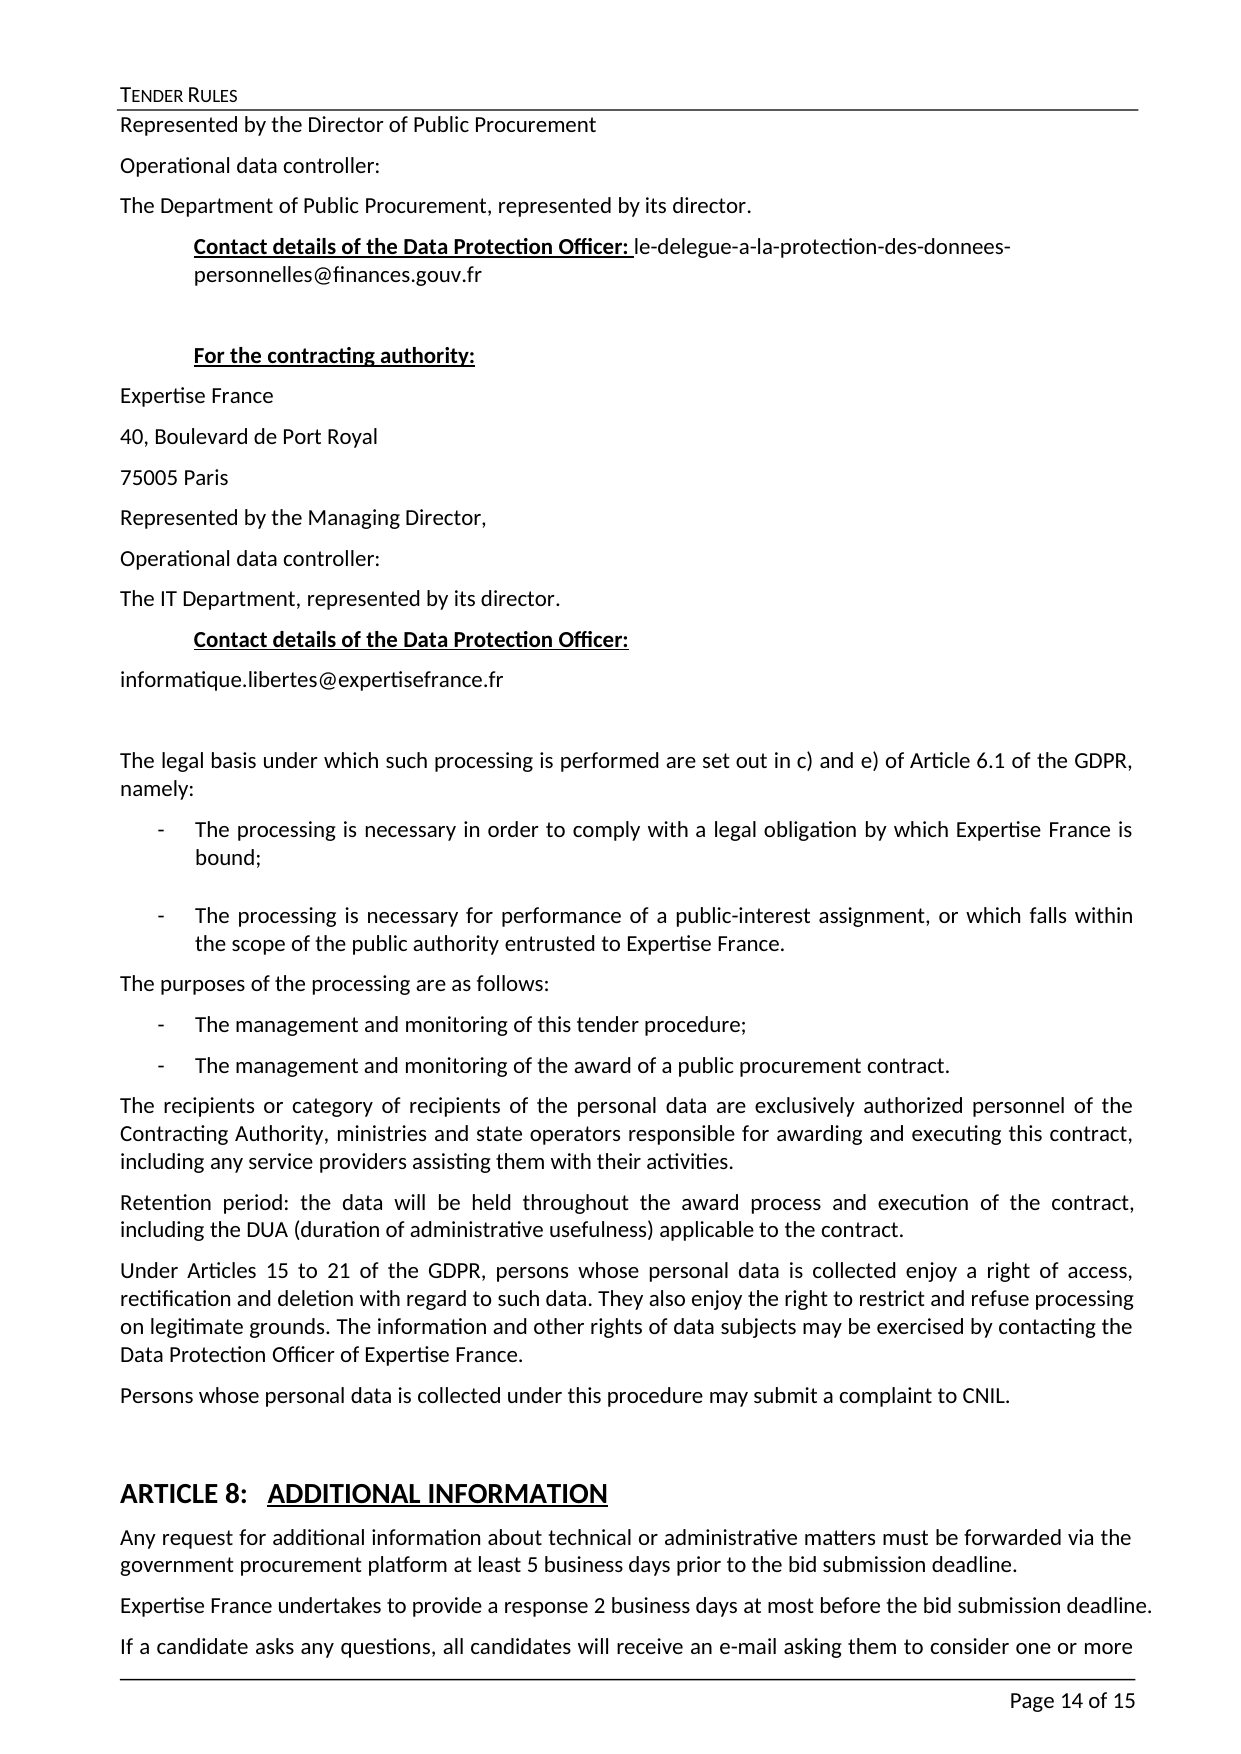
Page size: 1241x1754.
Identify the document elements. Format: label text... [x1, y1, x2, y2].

subtitle ARTICLE 8: ADDITIONAL INFORMATION [120, 1475, 1153, 1511]
list The processing is necessary in order to comply with a legal obligation by which Expertise France is bound; [157, 815, 1135, 871]
text Expertise France [120, 382, 1153, 410]
text Retention period: the data will be held throughout the award process and execution of the contract, including the DUA (duration of administrative usefulness) applicable to the contract. [120, 1188, 1135, 1244]
list The processing is necessary for performance of a public-interest assignment, or which falls within the scope of the public authority entrusted to Expertise France. [157, 901, 1136, 957]
text The legal basis under which such processing is performed are set out in c) and e) of Article 6.1 of the GDPR, namely: [120, 746, 1153, 802]
text informatique.libertes@expertisefrance.fr [120, 665, 1153, 693]
text Under Articles 15 to 21 of the GDPR, persons whose personal data is collected enjoy a right of access, rectification and deletion with regard to such data. They also enjoy the right to restrict and refuse processing on legitimate grounds. The information and other rights of data subjects may be exercised by contacting the Data Protection Officer of Expertise France. [120, 1256, 1136, 1368]
text The Department of Public Procurement, represented by its director. [120, 192, 1153, 219]
text 40, Boulevard de Port Royal 75005 Paris [120, 422, 380, 491]
text Represented by the Director of Public Procurement Operational data controller: [120, 110, 599, 179]
subtitle Contact details of the Data Protection Officer: [194, 625, 1153, 653]
subtitle For the contracting authority: [194, 341, 1153, 369]
text Expertise France undertakes to provide a response 2 business days at most before the bid submission deadline. [120, 1591, 1153, 1619]
text The IT Department, represented by its director. [120, 584, 1153, 612]
text Represented by the Managing Director, Operational data controller: [120, 503, 489, 572]
list The management and monitoring of this tender procedure; [157, 1010, 1153, 1038]
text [120, 1632, 1136, 1660]
text Persons whose personal data is collected under this procedure may submit a complaint to CNIL. [120, 1381, 1153, 1409]
list The management and monitoring of the award of a public procurement contract. [157, 1051, 1153, 1079]
subtitle Contact details of the Data Protection Officer: le-delegue-a-la-protection-des-donnees-personnelles@finances.gouv.fr [194, 232, 1153, 288]
text The purposes of the processing are as follows: [120, 969, 1153, 998]
text The recipients or category of recipients of the personal data are exclusively authorized personnel of the Contracting Authority, ministries and state operators responsible for awarding and executing this contract, including any service providers assisting them with their activities. [120, 1091, 1135, 1175]
text Any request for additional information about technical or administrative matters must be forwarded via the government procurement platform at least 5 business days prior to the bid submission deadline. [120, 1523, 1153, 1579]
